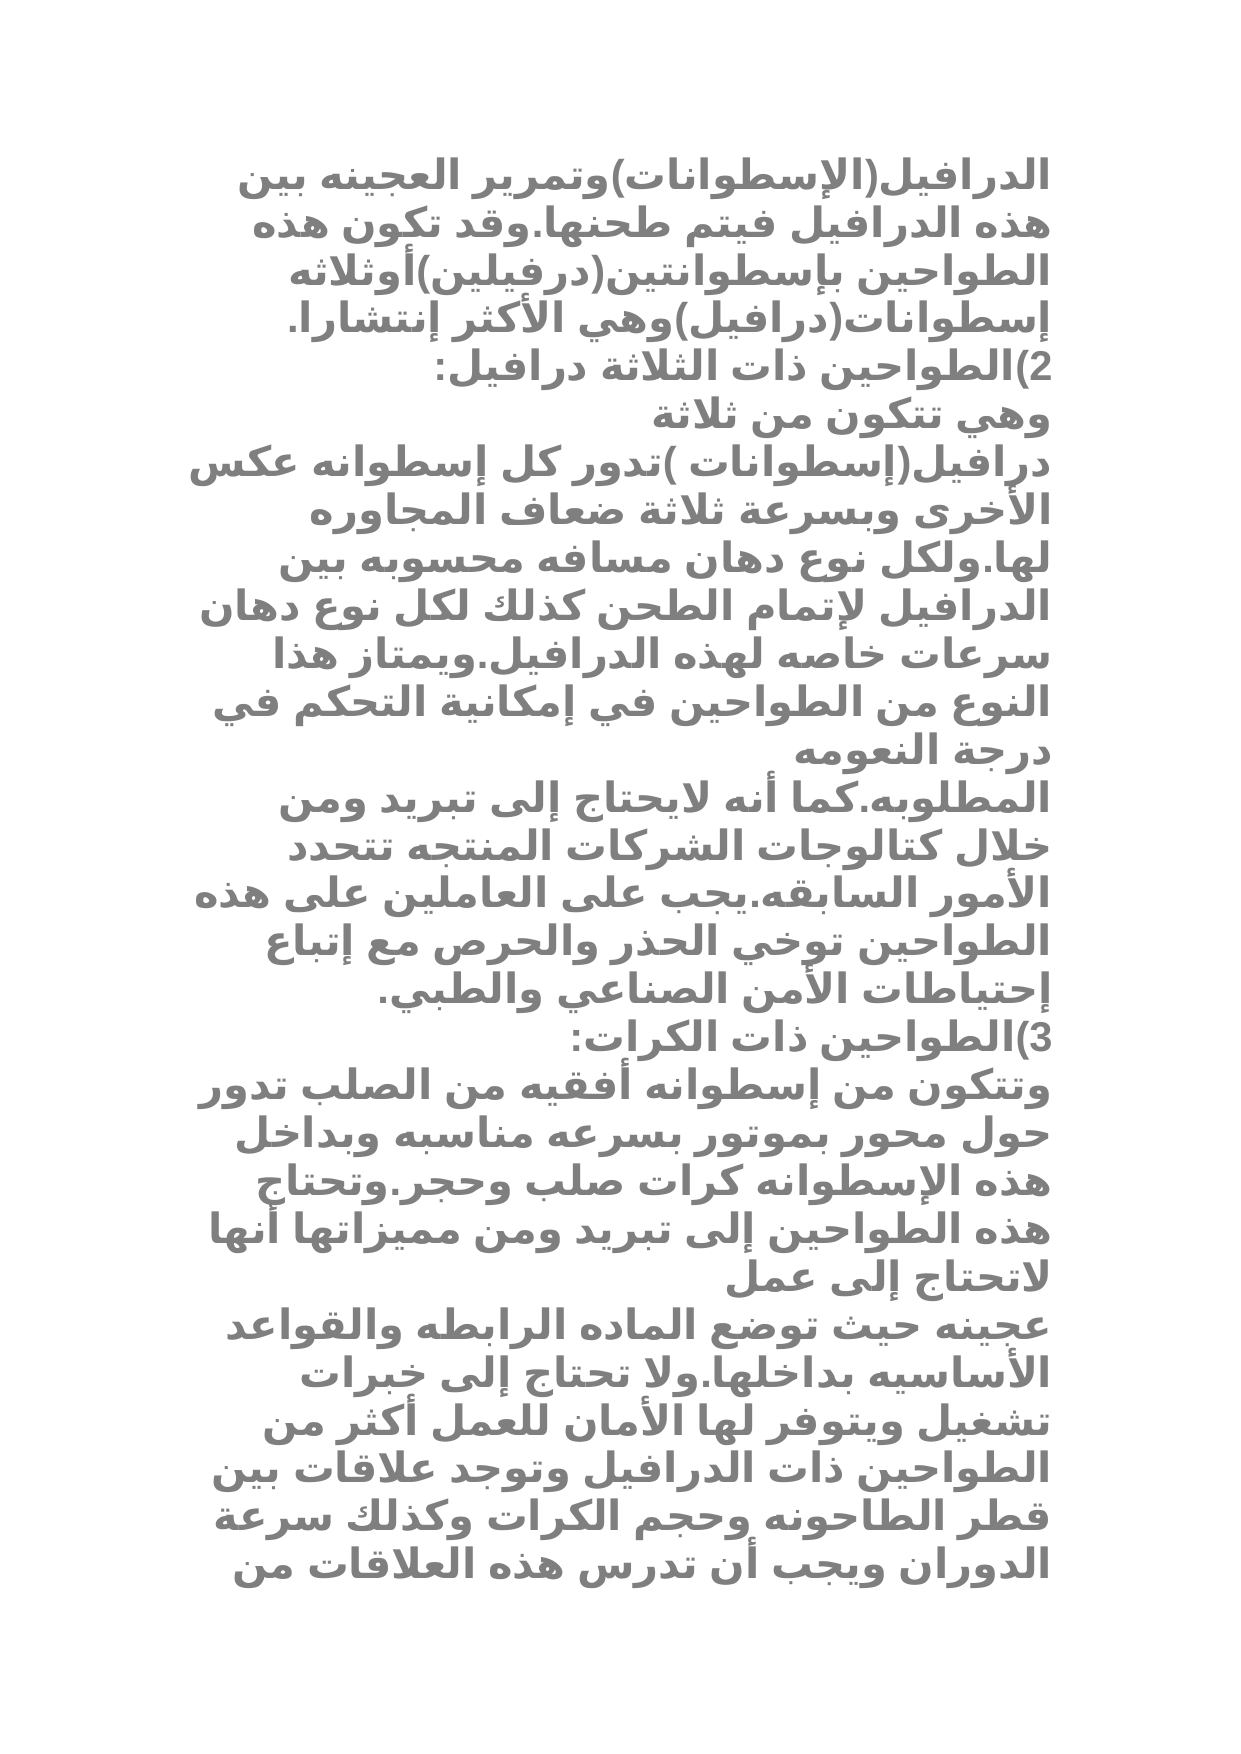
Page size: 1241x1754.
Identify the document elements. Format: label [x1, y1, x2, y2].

text [187, 150, 1053, 1587]
